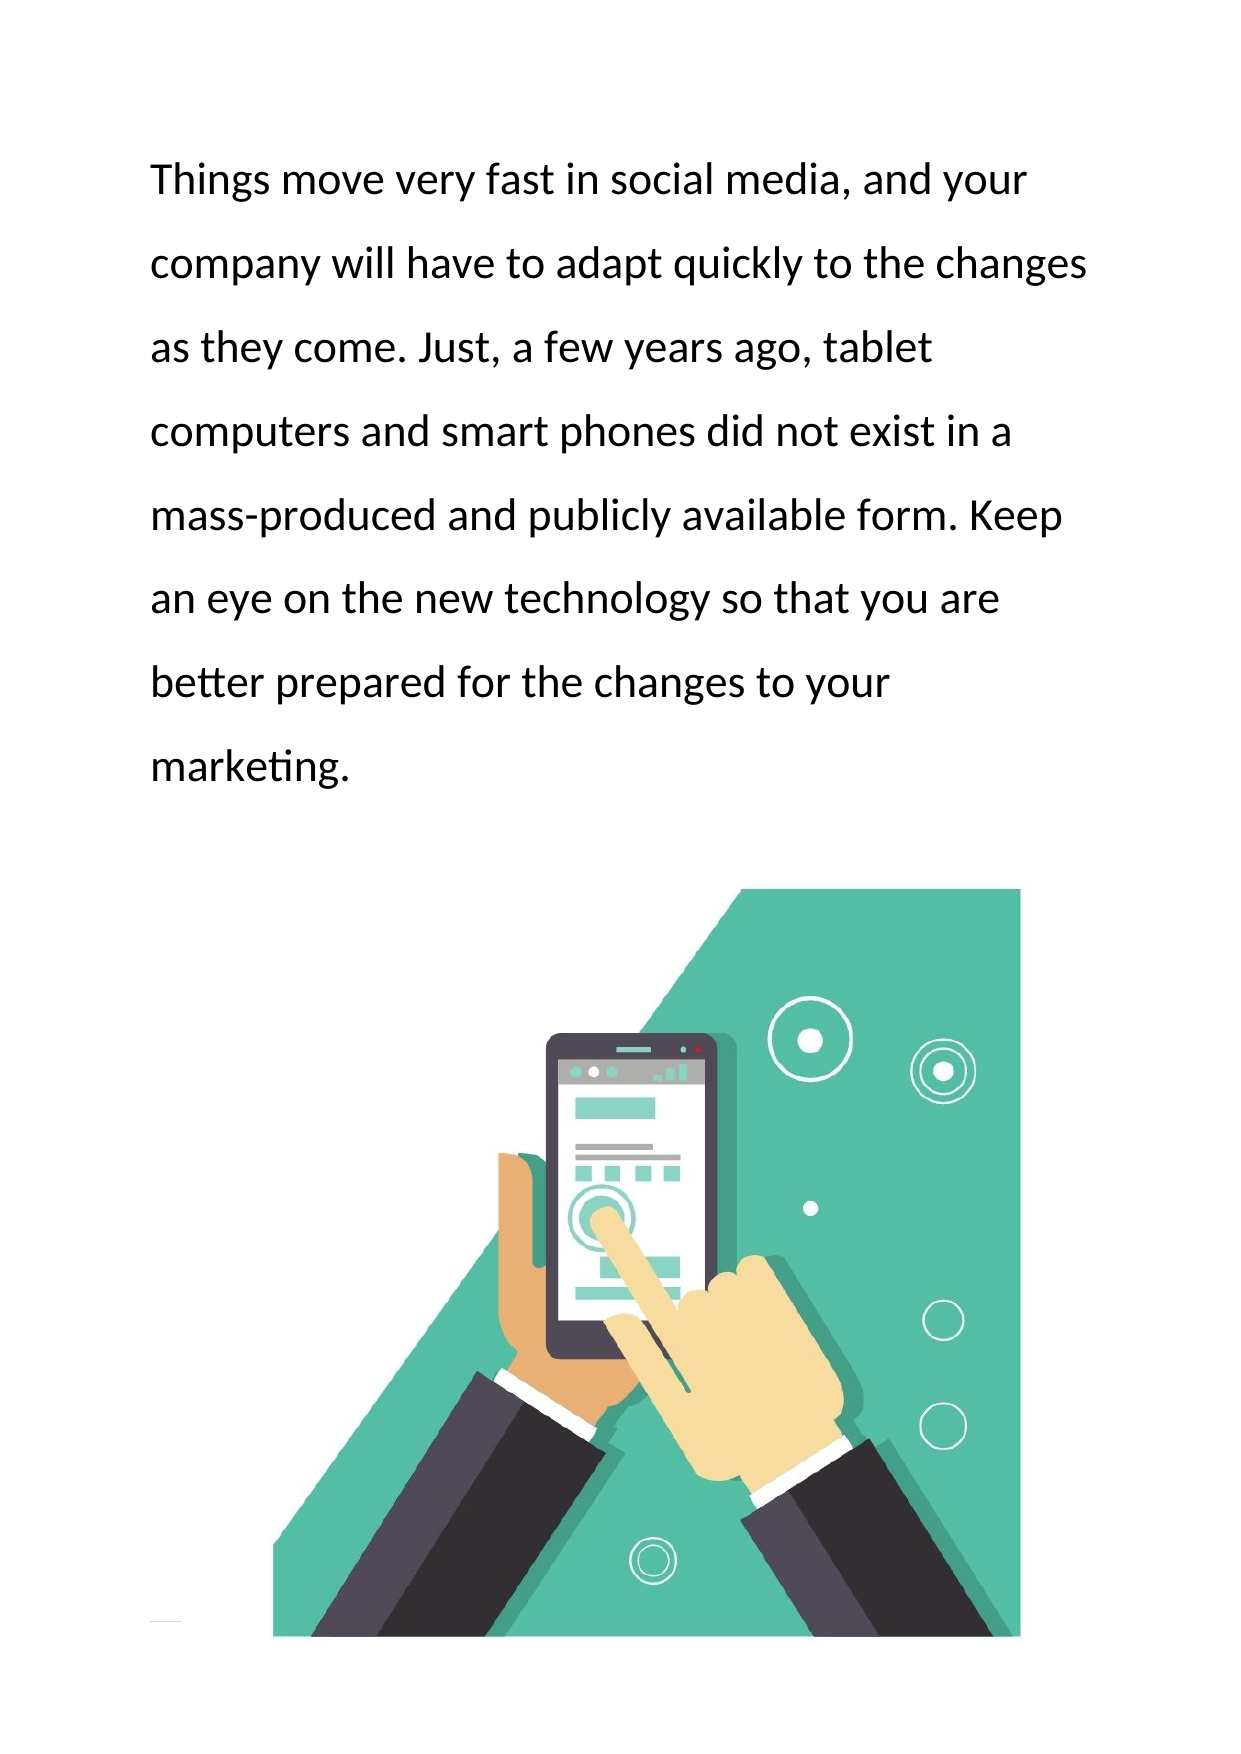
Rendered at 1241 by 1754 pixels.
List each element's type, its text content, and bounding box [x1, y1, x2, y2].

picture [181, 803, 1099, 1722]
text Things move very fast in social media, and your company will have to adapt quickly to the changes as they come. Just, a few years ago, tablet computers and smart phones did not exist in a mass-produced and publicly available form. Keep an eye on the new technology so that you are better prepared for the changes to your marketing. [150, 150, 1090, 793]
